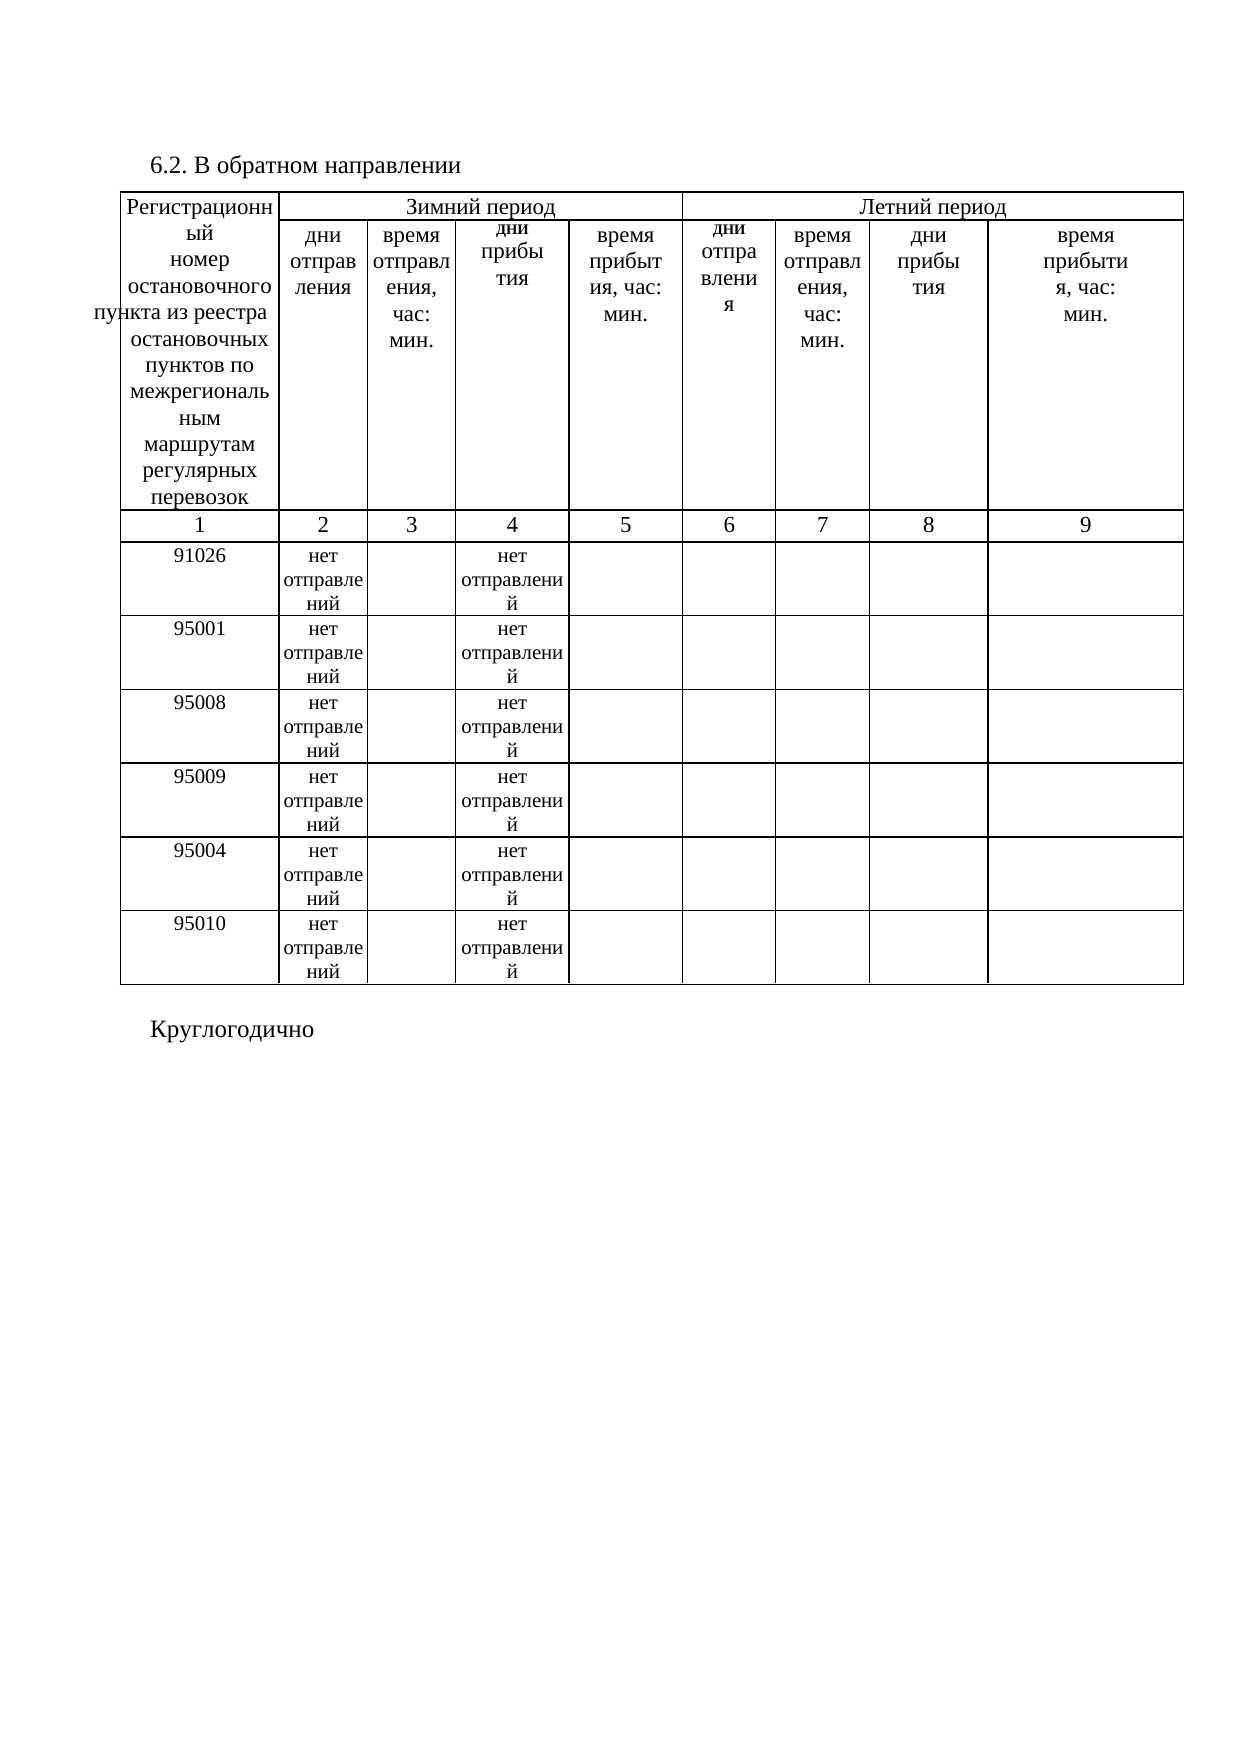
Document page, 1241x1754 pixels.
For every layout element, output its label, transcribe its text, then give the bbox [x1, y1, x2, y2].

table_cell [683, 616, 775, 688]
table_cell [368, 764, 455, 836]
table_cell [989, 616, 1183, 688]
table_cell нет отправлений [280, 838, 367, 910]
table_cell [570, 690, 682, 762]
table_cell нет отправлений [280, 616, 367, 688]
table_cell 1 [121, 511, 278, 541]
table_cell нет отправлений [456, 543, 568, 615]
table_cell [870, 838, 987, 910]
table_cell 95010 [121, 911, 278, 983]
table_cell [683, 690, 775, 762]
table_cell ДНИ прибы тия [456, 221, 568, 509]
table_cell 95009 [121, 764, 278, 836]
table_cell 6 [683, 511, 775, 541]
table_cell время прибыт ия, час: мин. [570, 221, 682, 509]
table_cell 9 [989, 511, 1183, 541]
table_cell [870, 911, 987, 983]
table_cell 95004 [121, 838, 278, 910]
table_cell нет отправлений [280, 690, 367, 762]
table_cell нет отправлений [456, 616, 568, 688]
table_cell [776, 911, 869, 983]
table_cell 2 [280, 511, 367, 541]
table_cell [368, 616, 455, 688]
table_cell [989, 764, 1183, 836]
table_cell [683, 911, 775, 983]
table_cell [570, 838, 682, 910]
table_header Летний период [683, 193, 1183, 219]
table_cell [776, 764, 869, 836]
table_cell 8 [870, 511, 987, 541]
table_cell 91026 [121, 543, 278, 615]
table_cell [989, 838, 1183, 910]
table_cell [368, 543, 455, 615]
table_cell [368, 838, 455, 910]
table_cell [776, 543, 869, 615]
table_cell [368, 911, 455, 983]
table_cell [776, 616, 869, 688]
table_cell нет отправлений [456, 838, 568, 910]
table_cell [570, 911, 682, 983]
table_cell 95001 [121, 616, 278, 688]
table_cell [870, 764, 987, 836]
text Круглогодично [150, 1014, 1090, 1042]
table_cell [776, 838, 869, 910]
table_cell [570, 543, 682, 615]
table_header Регистрационный номер остановочного пункта из реестра остановочных пунктов по межрегиональным маршрутам регулярных перевозок [121, 193, 278, 509]
table_cell нет отправлений [280, 911, 367, 983]
table_cell [989, 690, 1183, 762]
table_cell [776, 690, 869, 762]
table_cell [989, 543, 1183, 615]
table_cell дни прибы тия [870, 221, 987, 509]
table_cell 3 [368, 511, 455, 541]
table_cell 7 [776, 511, 869, 541]
table_cell [870, 690, 987, 762]
table_cell 4 [456, 511, 568, 541]
table_cell нет отправлений [456, 690, 568, 762]
table_cell [870, 543, 987, 615]
text 6.2. В обратном направлении [150, 150, 1090, 179]
table_cell нет отправлений [280, 764, 367, 836]
table_cell время прибыти я, час: мин. [989, 221, 1183, 509]
table_cell нет отправлений [456, 764, 568, 836]
table_header Зимний период [280, 193, 682, 219]
table_cell [683, 543, 775, 615]
table_cell 95008 [121, 690, 278, 762]
table_cell [683, 764, 775, 836]
table_cell ДНИ отпра влени я [683, 221, 775, 509]
table_cell 5 [570, 511, 682, 541]
table_cell нет отправлений [456, 911, 568, 983]
table_cell [368, 690, 455, 762]
table_cell [989, 911, 1183, 983]
table_cell дни отправ ления [280, 221, 367, 509]
table_cell время отправл ения, час: мин. [776, 221, 869, 509]
table_cell время отправл ения, час: мин. [368, 221, 455, 509]
table_cell нет отправлений [280, 543, 367, 615]
table_cell [570, 764, 682, 836]
table_cell [570, 616, 682, 688]
table_cell [683, 838, 775, 910]
table_cell [870, 616, 987, 688]
